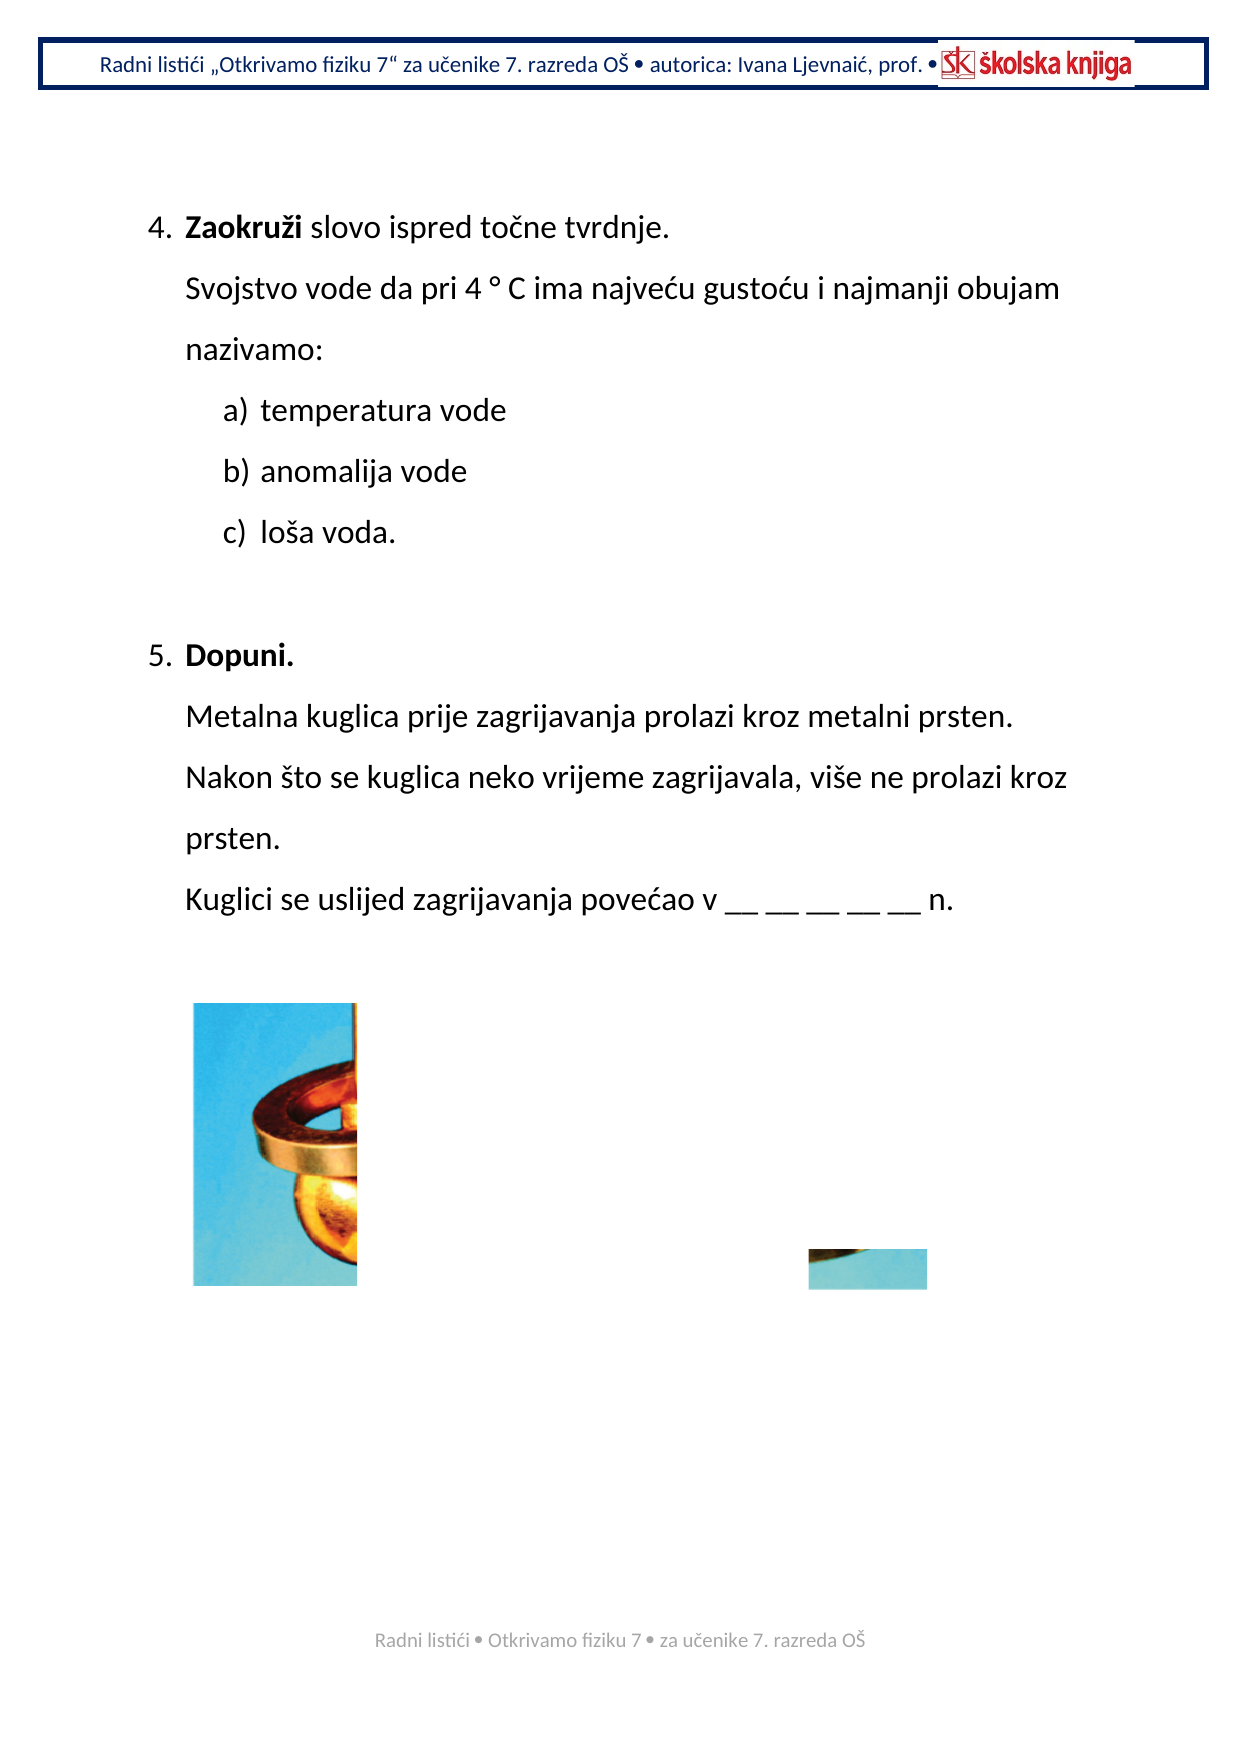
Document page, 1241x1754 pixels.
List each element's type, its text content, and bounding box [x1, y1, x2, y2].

list Dopuni. [148, 633, 1093, 674]
list Kuglici se uslijed zagrijavanja povećao v __ __ __ __ __ n. [185, 878, 1093, 918]
picture [191, 1003, 358, 1286]
list Metalna kuglica prije zagrijavanja prolazi kroz metalni prsten. [185, 694, 1093, 735]
list Nakon što se kuglica neko vrijeme zagrijavala, više ne prolazi kroz prsten. [185, 756, 1093, 857]
list Svojstvo vode da pri 4 ° C ima najveću gustoću i najmanji obujam nazivamo: [185, 267, 1093, 369]
picture [808, 1246, 928, 1290]
picture [938, 40, 1135, 87]
list Zaokruži slovo ispred točne tvrdnje. [148, 206, 1093, 247]
list temperatura vode [223, 389, 1093, 430]
list anomalija vode [223, 450, 1093, 491]
list loša voda. [223, 511, 1093, 552]
